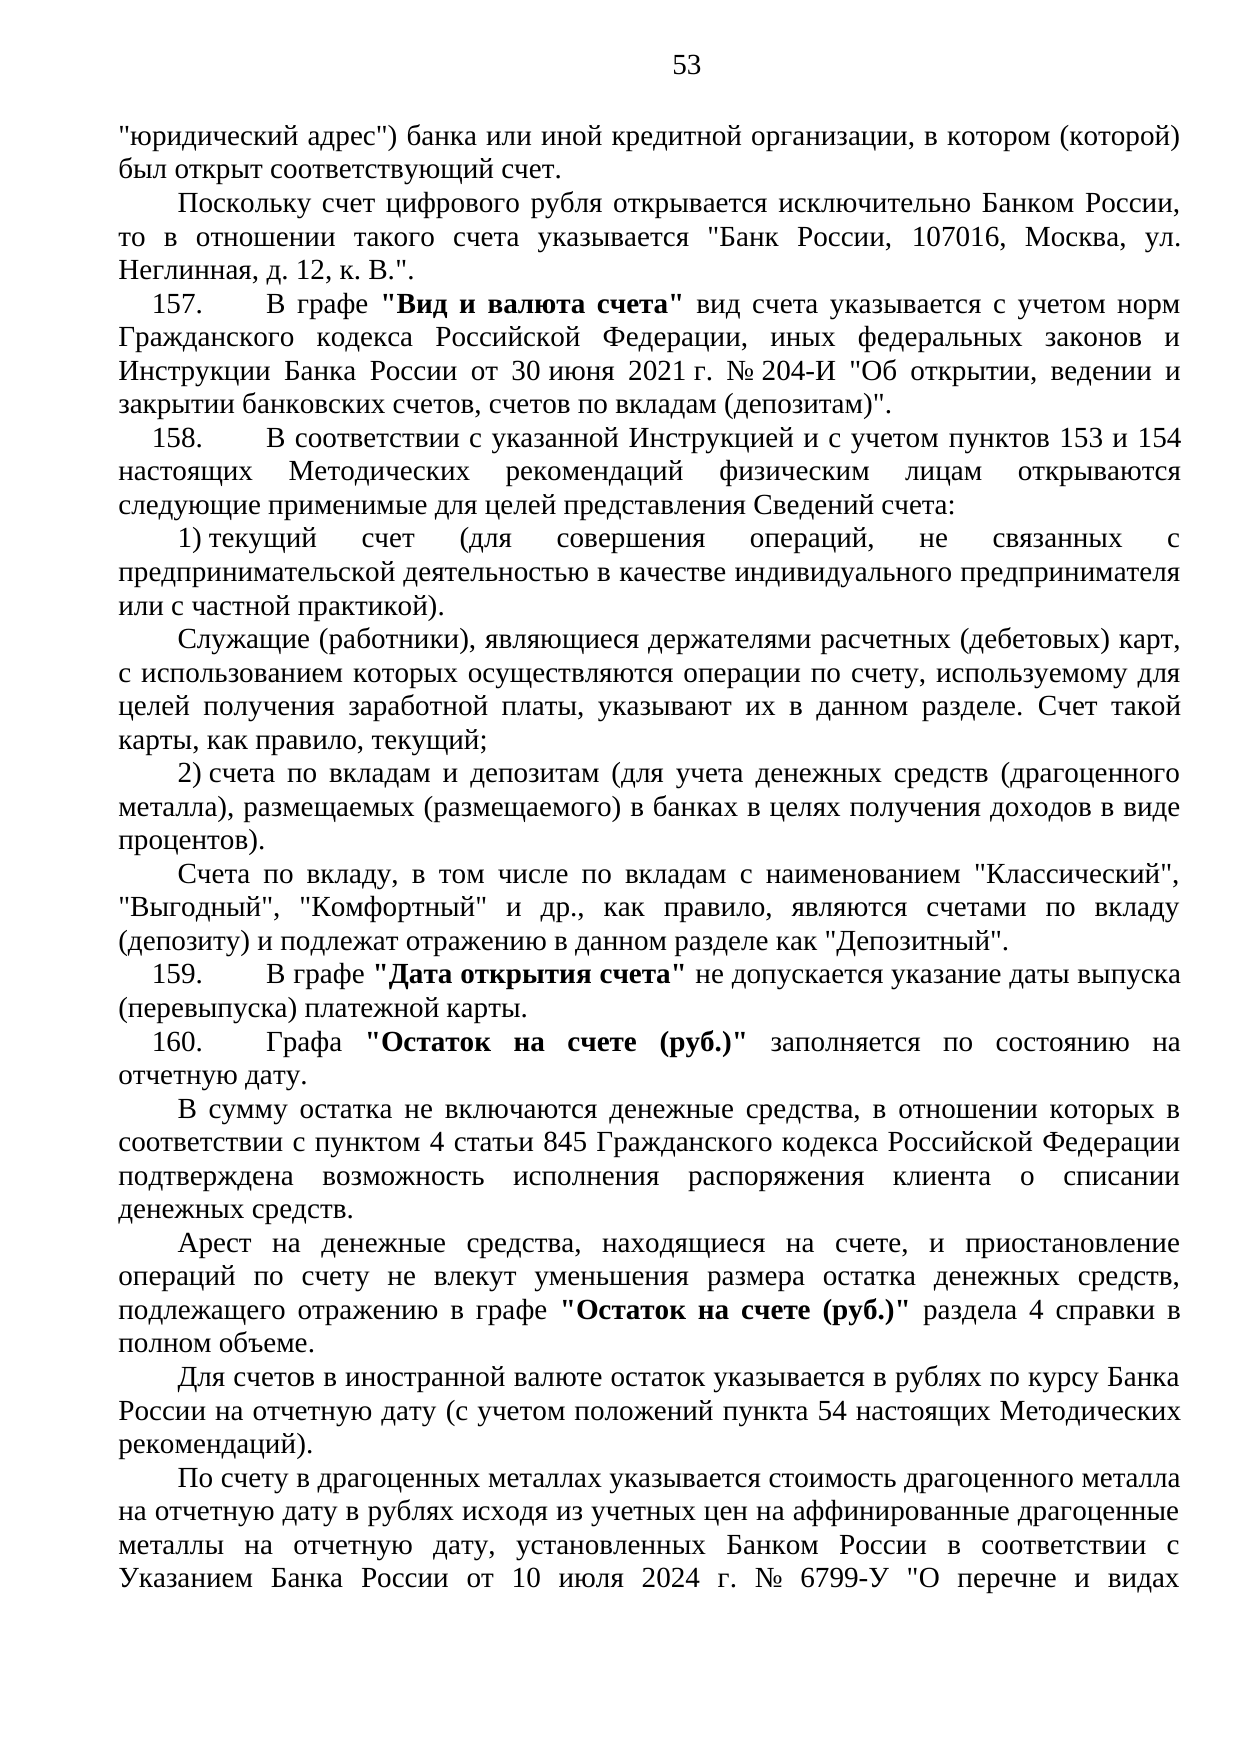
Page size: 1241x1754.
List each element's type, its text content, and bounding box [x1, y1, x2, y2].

list В графе "Дата открытия счета" не допускается указание даты выпуска (перевыпуска) платежной карты. [118, 957, 1181, 1024]
list В графе "Вид и валюта счета" вид счета указывается с учетом норм Гражданского кодекса Российской Федерации, иных федеральных законов и Инструкции Банка России от 30 июня 2021 г. № 204-И "Об открытии, ведении и закрытии банковских счетов, счетов по вкладам (депозитам)". [118, 286, 1181, 420]
list Поскольку счет цифрового рубля открывается исключительно Банком России, то в отношении такого счета указывается "Банк России, 107016, Москва, ул. Неглинная, д. 12, к. В.". [118, 185, 1181, 286]
list Арест на денежные средства, находящиеся на счете, и приостановление операций по счету не влекут уменьшения размера остатка денежных средств, подлежащего отражению в графе "Остаток на счете (руб.)" раздела 4 справки в полном объеме. [118, 1225, 1181, 1359]
list Счета по вкладу, в том числе по вкладам с наименованием "Классический", "Выгодный", "Комфортный" и др., как правило, являются счетами по вкладу (депозиту) и подлежат отражению в данном разделе как "Депозитный". [118, 856, 1181, 957]
list 2) счета по вкладам и депозитам (для учета денежных средств (драгоценного металла), размещаемых (размещаемого) в банках в целях получения доходов в виде процентов). [118, 755, 1181, 856]
list Для счетов в иностранной валюте остаток указывается в рублях по курсу Банка России на отчетную дату (с учетом положений пункта 54 настоящих Методических рекомендаций). [118, 1359, 1181, 1460]
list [118, 1460, 1181, 1594]
list 1) текущий счет (для совершения операций, не связанных с предпринимательской деятельностью в качестве индивидуального предпринимателя или с частной практикой). [118, 521, 1181, 621]
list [118, 118, 1181, 185]
list В сумму остатка не включаются денежные средства, в отношении которых в соответствии с пунктом 4 статьи 845 Гражданского кодекса Российской Федерации подтверждена возможность исполнения распоряжения клиента о списании денежных средств. [118, 1091, 1181, 1225]
list Графа "Остаток на счете (руб.)" заполняется по состоянию на отчетную дату. [118, 1024, 1181, 1091]
list Служащие (работники), являющиеся держателями расчетных (дебетовых) карт, с использованием которых осуществляются операции по счету, используемому для целей получения заработной платы, указывают их в данном разделе. Счет такой карты, как правило, текущий; [118, 621, 1181, 755]
list В соответствии с указанной Инструкцией и с учетом пунктов 153 и 154 настоящих Методических рекомендаций физическим лицам открываются следующие применимые для целей представления Сведений счета: [118, 420, 1181, 521]
